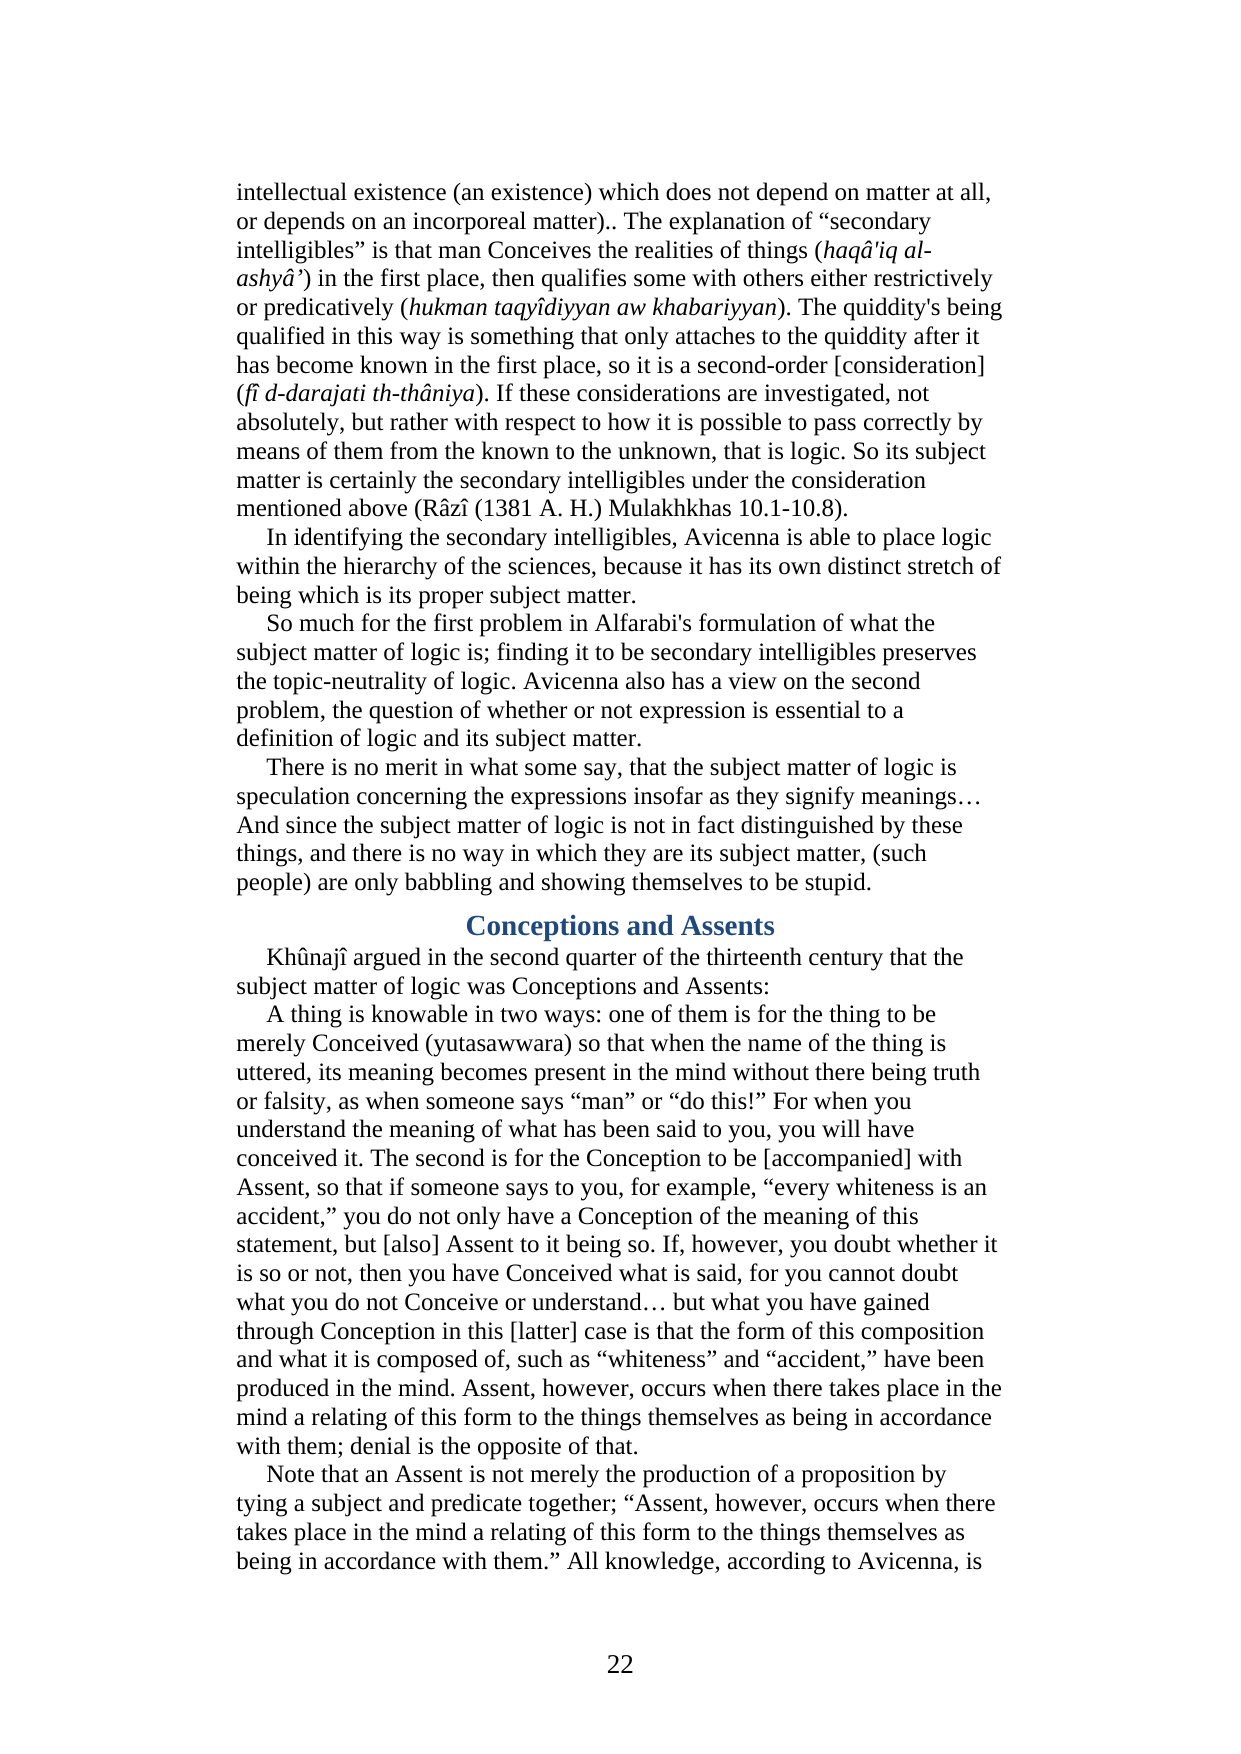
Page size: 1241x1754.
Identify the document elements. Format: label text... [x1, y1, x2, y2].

subtitle Conceptions and Assents [236, 908, 1004, 942]
text Note that an Assent is not merely the production of a proposition by tying a subject and predicate together; “Assent, however, occurs when there takes place in the mind a relating of this form to the things themselves as being in accordance with them.” All knowledge, according to Avicenna, is [236, 1459, 1004, 1574]
text In identifying the secondary intelligibles, Avicenna is able to place logic within the hierarchy of the sciences, because it has its own distinct stretch of being which is its proper subject matter. [236, 522, 1004, 608]
text There is no merit in what some say, that the subject matter of logic is speculation concerning the expressions insofar as they signify meanings… And since the subject matter of logic is not in fact distinguished by these things, and there is no way in which they are its subject matter, (such people) are only babbling and showing themselves to be stupid. [236, 752, 1004, 896]
text A thing is knowable in two ways: one of them is for the thing to be merely Conceived (yutasawwara) so that when the name of the thing is uttered, its meaning becomes present in the mind without there being truth or falsity, as when someone says “man” or “do this!” For when you understand the meaning of what has been said to you, you will have conceived it. The second is for the Conception to be [accompanied] with Assent, so that if someone says to you, for example, “every whiteness is an accident,” you do not only have a Conception of the meaning of this statement, but [also] Assent to it being so. If, however, you doubt whether it is so or not, then you have Conceived what is said, for you cannot doubt what you do not Conceive or understand… but what you have gained through Conception in this [latter] case is that the form of this composition and what it is composed of, such as “whiteness” and “accident,” have been produced in the mind. Assent, however, occurs when there takes place in the mind a relating of this form to the things themselves as being in accordance with them; denial is the opposite of that. [236, 999, 1004, 1459]
text So much for the first problem in Alfarabi's formulation of what the subject matter of logic is; finding it to be secondary intelligibles preserves the topic-neutrality of logic. Avicenna also has a view on the second problem, the question of whether or not expression is essential to a definition of logic and its subject matter. [236, 608, 1004, 752]
text intellectual existence (an existence) which does not depend on matter at all, or depends on an incorporeal matter).. The explanation of “secondary intelligibles” is that man Conceives the realities of things (haqâ'iq al-ashyâ’) in the first place, then qualifies some with others either restrictively or predicatively (hukman taqyîdiyyan aw khabariyyan). The quiddity's being qualified in this way is something that only attaches to the quiddity after it has become known in the first place, so it is a second-order [consideration] (fî d-darajati th-thâniya). If these considerations are investigated, not absolutely, but rather with respect to how it is possible to pass correctly by means of them from the known to the unknown, that is logic. So its subject matter is certainly the secondary intelligibles under the consideration mentioned above (Râzî (1381 A. H.) Mulakhkhas 10.1-10.8). [236, 177, 1004, 522]
text Khûnajî argued in the second quarter of the thirteenth century that the subject matter of logic was Conceptions and Assents: [236, 942, 1004, 999]
